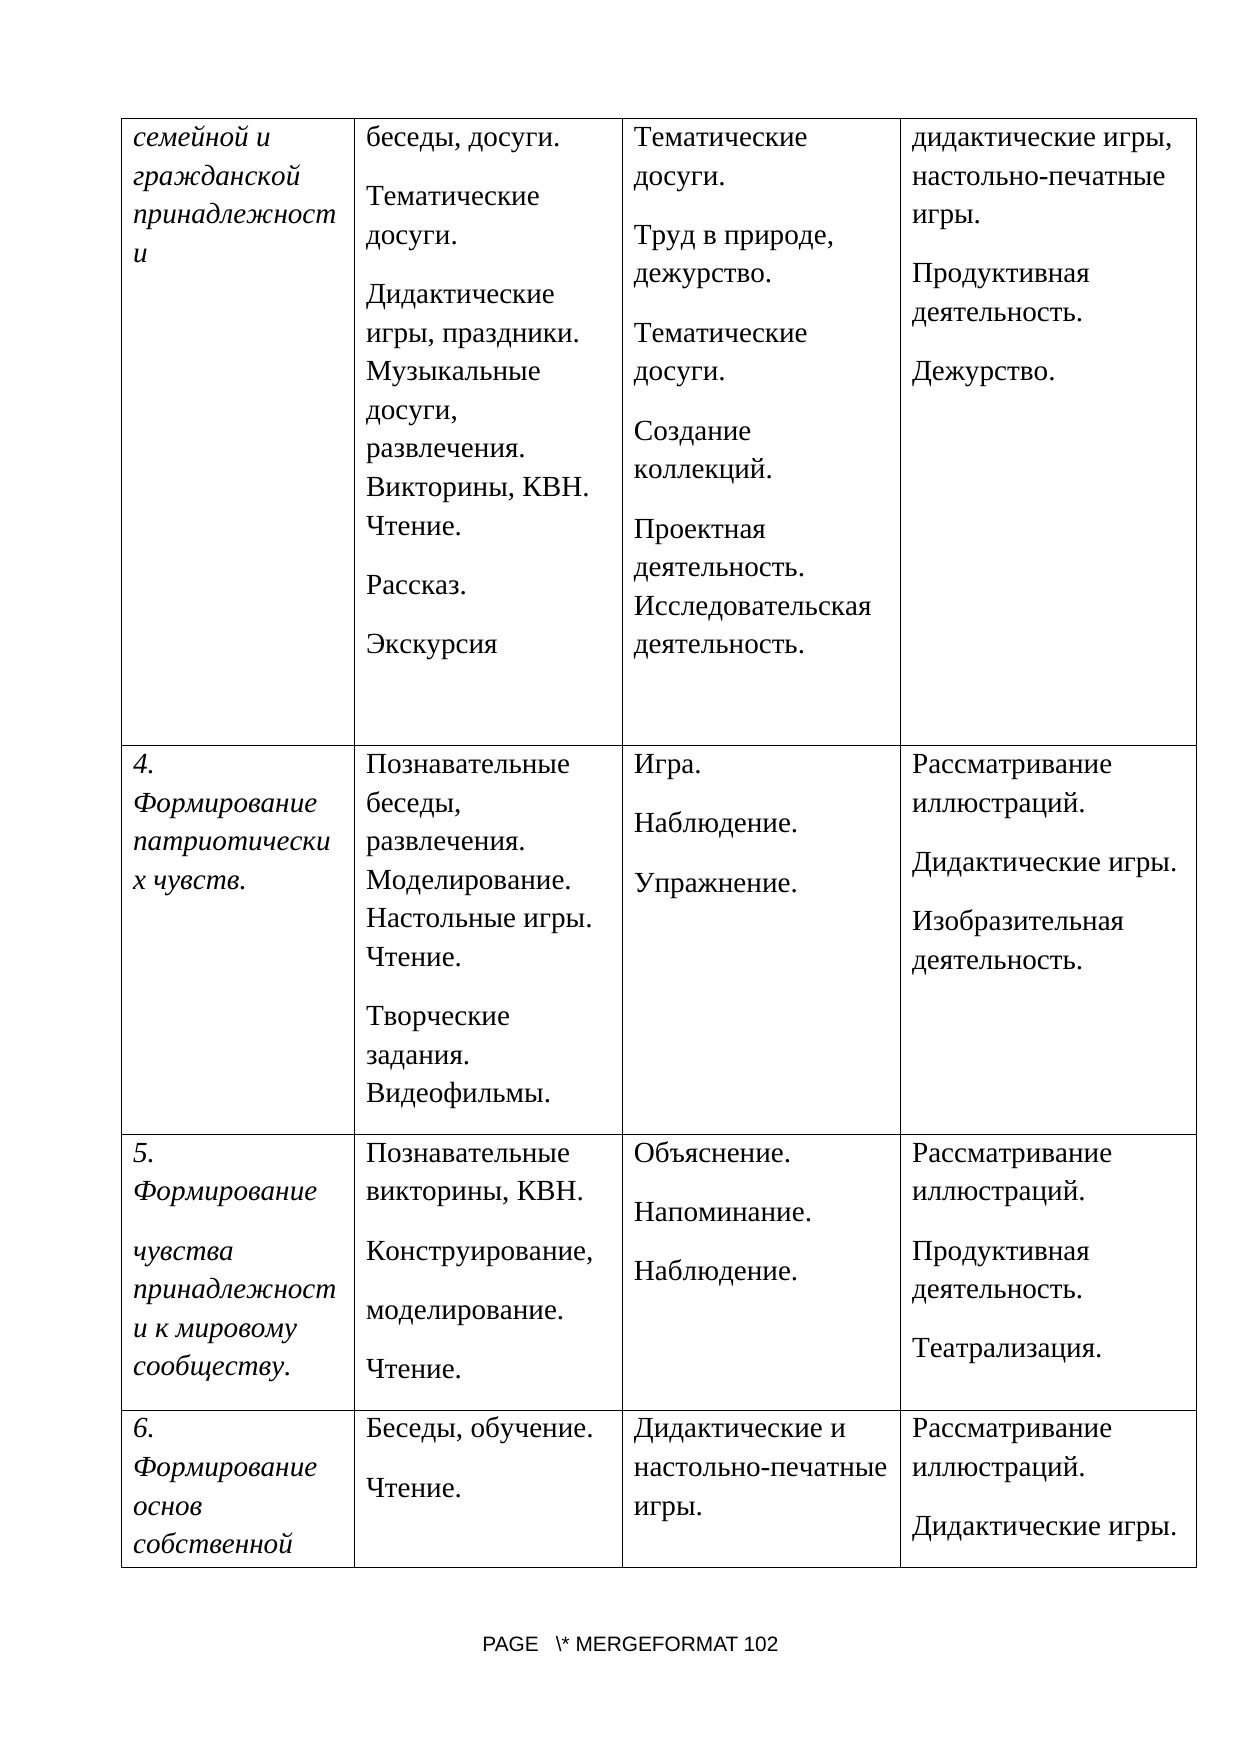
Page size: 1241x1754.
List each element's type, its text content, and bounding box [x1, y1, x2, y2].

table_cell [901, 1411, 1196, 1567]
table_cell Игра. Наблюдение. Упражнение. [623, 746, 900, 1134]
table_cell Познавательные беседы, развлечения. Моделирование. Настольные игры. Чтение. Творческие задания. Видеофильмы. [355, 746, 622, 1134]
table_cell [623, 1411, 900, 1567]
table_cell Объяснение. Напоминание. Наблюдение. [623, 1135, 900, 1409]
table_cell 4. Формирование патриотических чувств. [122, 746, 354, 1134]
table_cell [355, 1411, 622, 1567]
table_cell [901, 119, 1196, 745]
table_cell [122, 1411, 354, 1567]
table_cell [623, 119, 900, 745]
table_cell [355, 119, 622, 745]
table_cell Познавательные викторины, КВН. Конструирование, моделирование. Чтение. [355, 1135, 622, 1409]
table_cell 5. Формирование чувства принадлежности к мировому сообществу. [122, 1135, 354, 1409]
table_cell Рассматривание иллюстраций. Дидактические игры. Изобразительная деятельность. [901, 746, 1196, 1134]
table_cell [122, 119, 354, 745]
table_cell Рассматривание иллюстраций. Продуктивная деятельность. Театрализация. [901, 1135, 1196, 1409]
